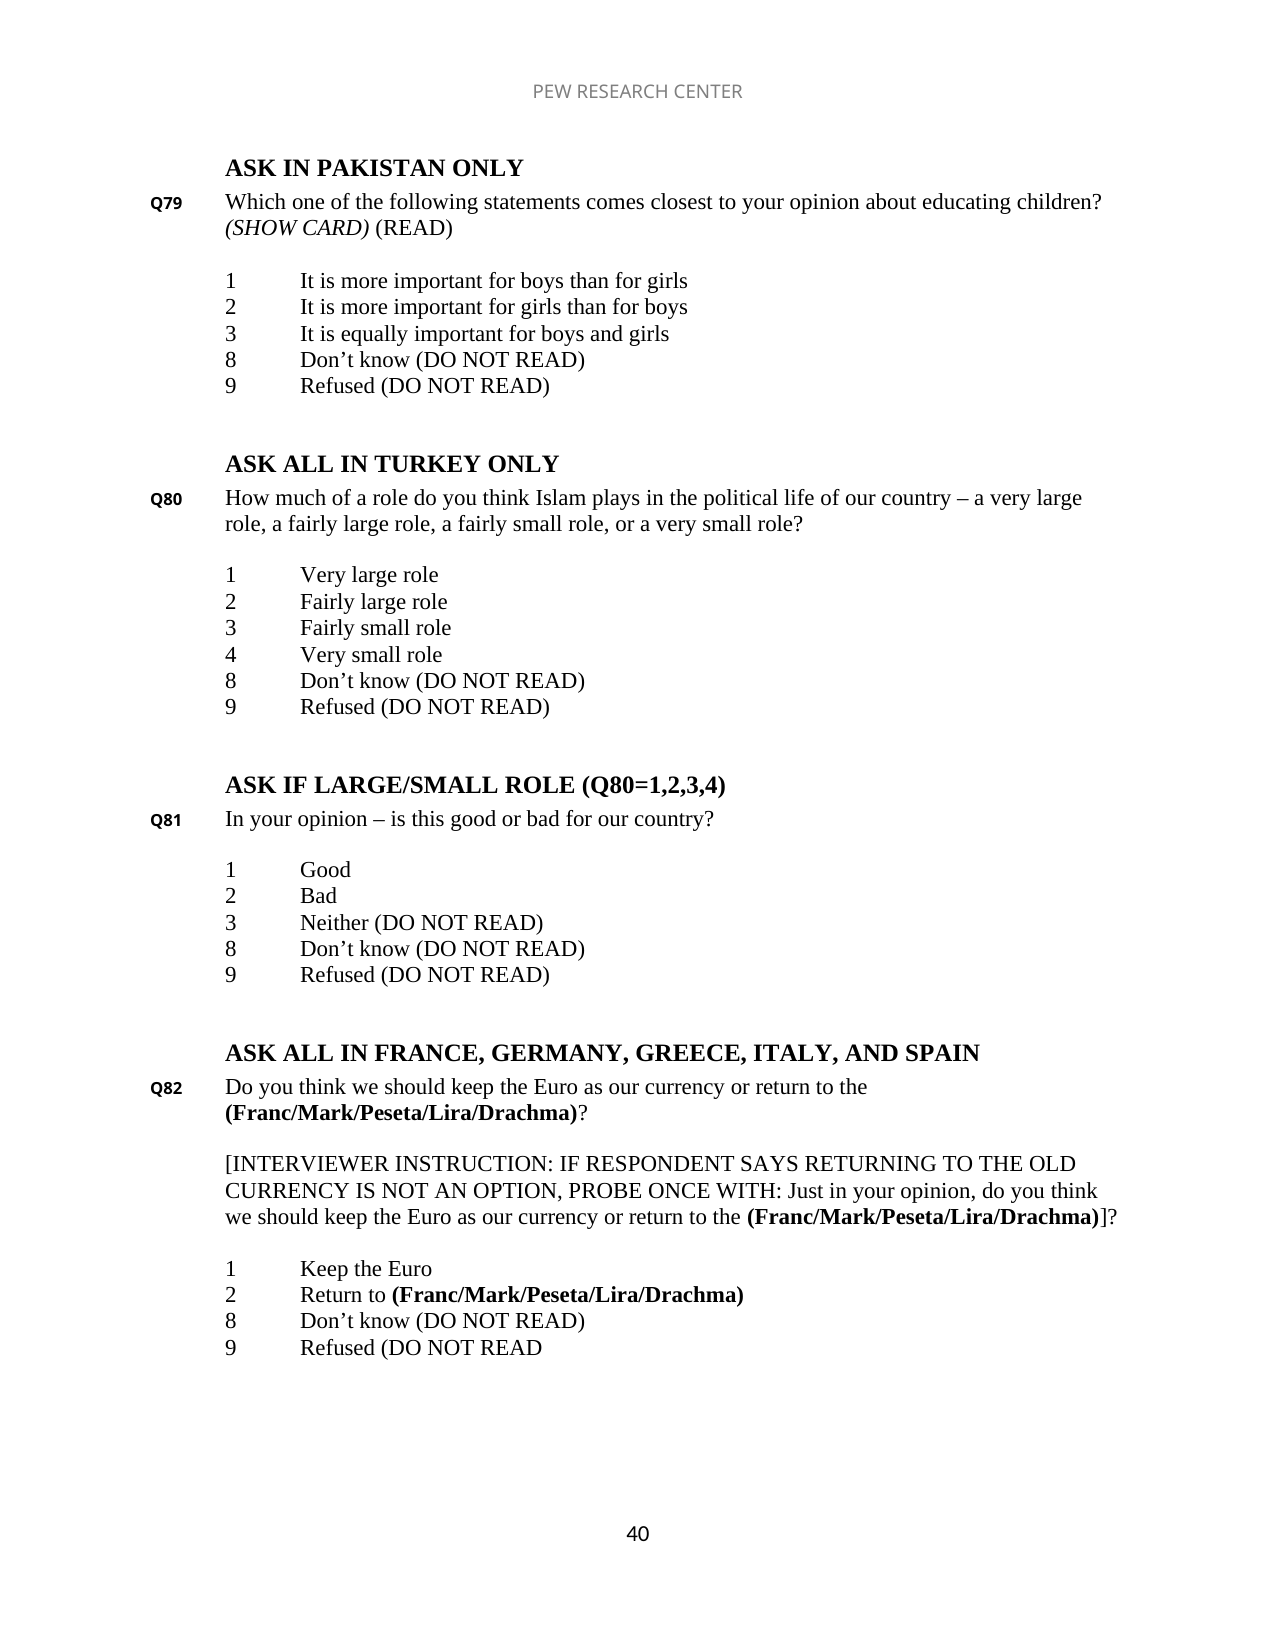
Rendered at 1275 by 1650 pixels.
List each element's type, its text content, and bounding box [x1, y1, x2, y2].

text ASK ALL IN FRANCE, GERMANY, GREECE, ITALY, AND SPAIN [225, 1038, 1125, 1067]
text 8 Don’t know (DO NOT READ) [225, 1307, 1125, 1334]
text 8 Don’t know (DO NOT READ) [225, 935, 1125, 961]
text 9 Refused (DO NOT READ) [225, 372, 1125, 399]
text 2 It is more important for girls than for boys [225, 293, 1125, 320]
text 2 Fairly large role [225, 588, 1125, 614]
text 1 Good [225, 856, 1125, 882]
text 2 Return to (Franc/Mark/Peseta/Lira/Drachma) [225, 1281, 1125, 1307]
text 3 Neither (DO NOT READ) [225, 909, 1125, 935]
text 9 Refused (DO NOT READ [225, 1334, 1125, 1360]
text 8 Don’t know (DO NOT READ) [225, 346, 1125, 372]
text Q82 Do you think we should keep the Euro as our currency or return to the (Franc/Mark/Peseta/Lira/Drachma)? [150, 1073, 1125, 1126]
text 1 Very large role [225, 562, 1125, 588]
text 3 It is equally important for boys and girls [225, 320, 1125, 346]
text ask ALL in Turkey ONLY [225, 449, 1125, 478]
text Q79 Which one of the following statements comes closest to your opinion about educating children? (SHOW CARD) (READ) [150, 188, 1125, 241]
text 3 Fairly small role [225, 614, 1125, 641]
text 8 Don’t know (DO NOT READ) [225, 667, 1125, 693]
text 9 Refused (DO NOT READ) [225, 693, 1125, 720]
text 4 Very small role [225, 641, 1125, 667]
text ASK IF LARGE/SMALL ROLE (Q80=1,2,3,4) [225, 770, 1125, 798]
text 1 Keep the Euro [225, 1254, 1125, 1281]
text Q81 In your opinion – is this good or bad for our country? [150, 805, 1125, 831]
text 2 Bad [225, 882, 1125, 909]
text 9 Refused (DO NOT READ) [225, 961, 1125, 988]
text ASK IN PAKISTAN ONLY [150, 153, 1125, 182]
text 1 It is more important for boys than for girls [225, 267, 1125, 293]
text Q80 How much of a role do you think Islam plays in the political life of our country – a very large role, a fairly large role, a fairly small role, or a very small role? [150, 484, 1125, 537]
text [INTERVIEWER INSTRUCTION: IF RESPONDENT SAYS RETURNING TO THE OLD CURRENCY IS NOT AN OPTION, PROBE ONCE WITH: Just in your opinion, do you think we should keep the Euro as our currency or return to the (Franc/Mark/Peseta/Lira/Drachma)]? [225, 1151, 1125, 1229]
